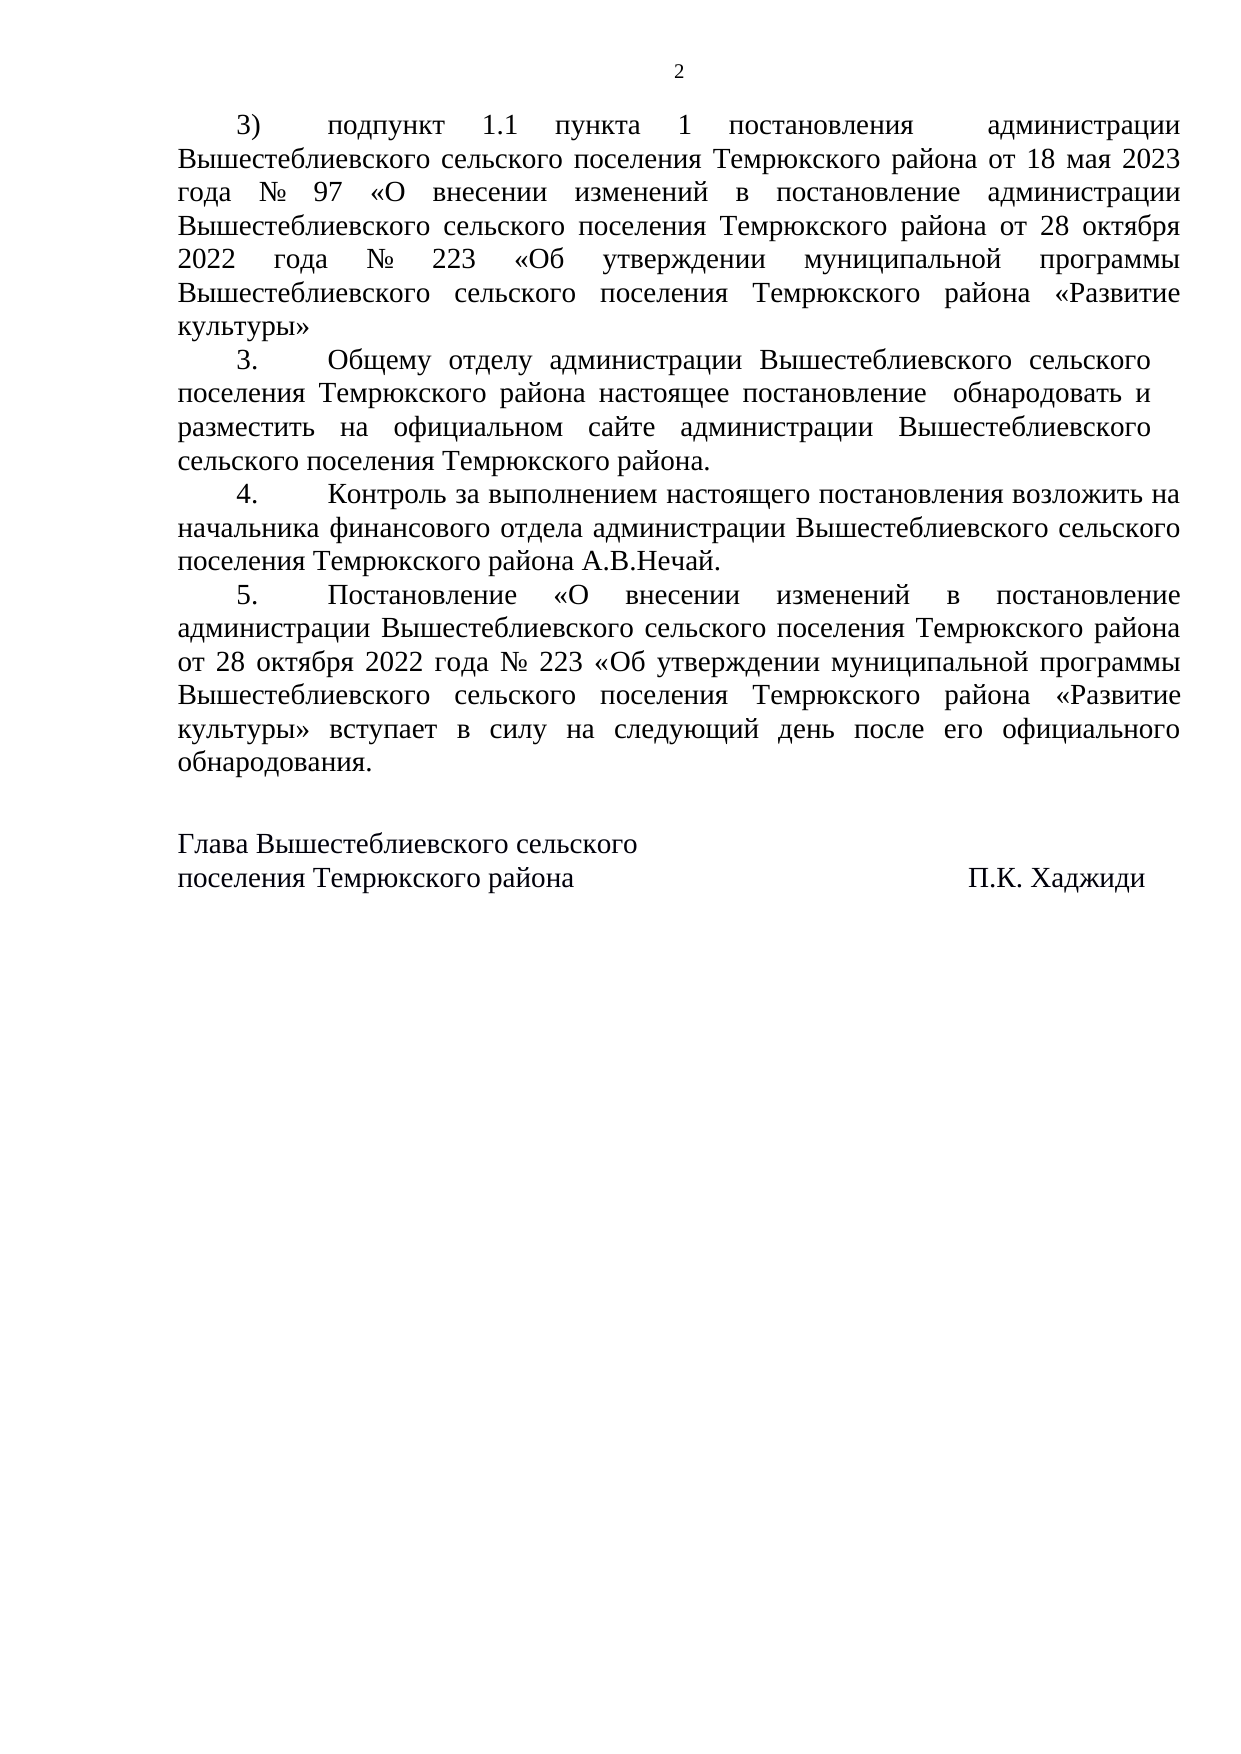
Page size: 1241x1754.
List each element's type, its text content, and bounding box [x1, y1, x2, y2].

text Глава Вышестеблиевского сельского [177, 826, 1152, 860]
text 3) подпункт 1.1 пункта 1 постановления администрации Вышестеблиевского сельского поселения Темрюкского района от 18 мая 2023 года № 97 «О внесении изменений в постановление администрации Вышестеблиевского сельского поселения Темрюкского района от 28 октября 2022 года № 223 «Об утверждении муниципальной программы Вышестеблиевского сельского поселения Темрюкского района «Развитие культуры» [177, 107, 1181, 342]
text поселения Темрюкского района П.К. Хаджиди [177, 860, 1152, 893]
text 4. Контроль за выполнением настоящего постановления возложить на начальника финансового отдела администрации Вышестеблиевского сельского поселения Темрюкского района А.В.Нечай. [177, 476, 1181, 577]
text 5. Постановление «О внесении изменений в постановление администрации Вышестеблиевского сельского поселения Темрюкского района от 28 октября 2022 года № 223 «Об утверждении муниципальной программы Вышестеблиевского сельского поселения Темрюкского района «Развитие культуры» вступает в силу на следующий день после его официального обнародования. [177, 577, 1181, 778]
text 3. Общему отделу администрации Вышестеблиевского сельского поселения Темрюкского района настоящее постановление обнародовать и разместить на официальном сайте администрации Вышестеблиевского сельского поселения Темрюкского района. [177, 342, 1152, 476]
